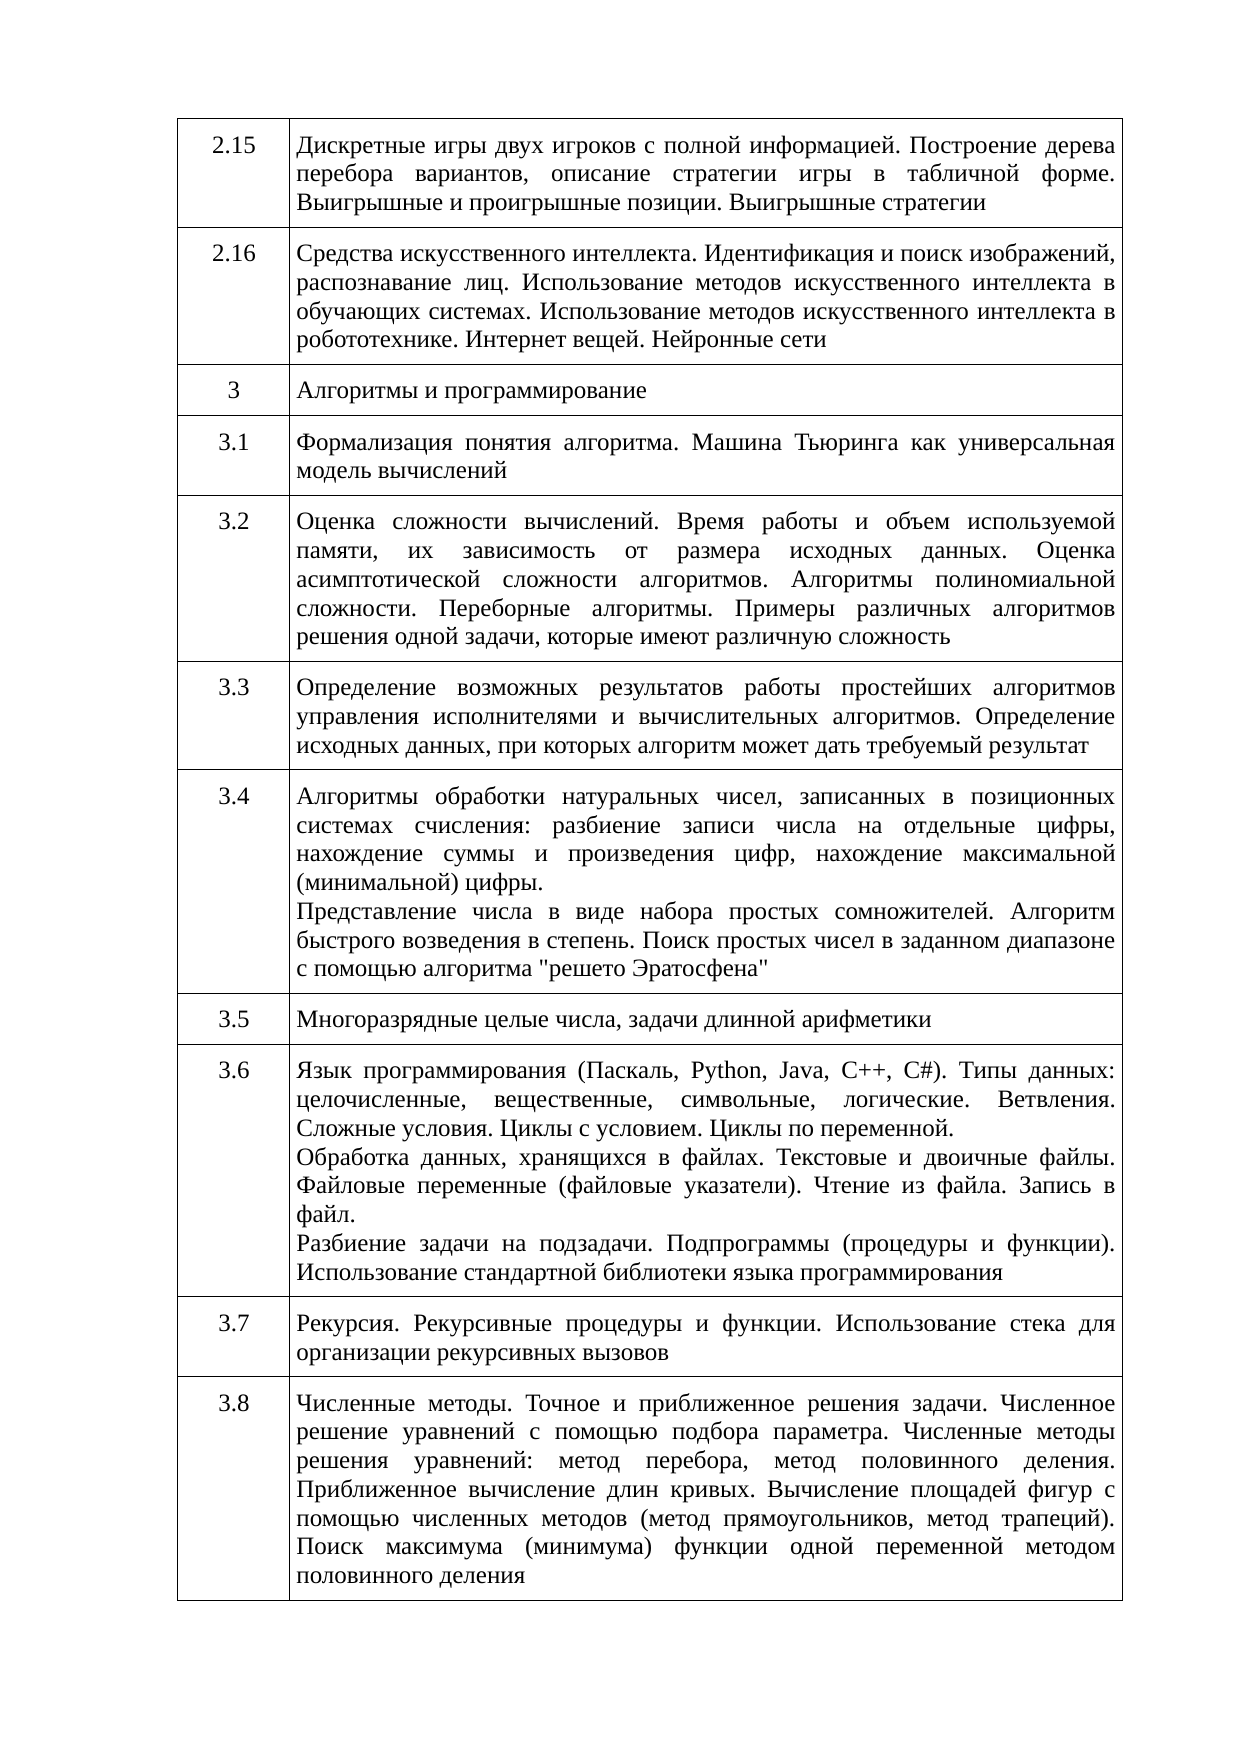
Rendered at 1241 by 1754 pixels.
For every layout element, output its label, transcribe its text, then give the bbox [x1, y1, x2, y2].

table_cell Язык программирования (Паскаль, Python, Java, C++, C#). Типы данных: целочисленные, вещественные, символьные, логические. Ветвления. Сложные условия. Циклы с условием. Циклы по переменной. Обработка данных, хранящихся в файлах. Текстовые и двоичные файлы. Файловые переменные (файловые указатели). Чтение из файла. Запись в файл. Разбиение задачи на подзадачи. Подпрограммы (процедуры и функции). Использование стандартной библиотеки языка программирования [290, 1045, 1122, 1296]
table_cell Алгоритмы обработки натуральных чисел, записанных в позиционных системах счисления: разбиение записи числа на отдельные цифры, нахождение суммы и произведения цифр, нахождение максимальной (минимальной) цифры. Представление числа в виде набора простых сомножителей. Алгоритм быстрого возведения в степень. Поиск простых чисел в заданном диапазоне с помощью алгоритма "решето Эратосфена" [290, 770, 1122, 993]
table_cell 3.3 [178, 662, 289, 769]
table_cell 3.1 [178, 416, 289, 495]
table_cell 3.5 [178, 994, 289, 1044]
table_cell 2.15 [178, 119, 289, 227]
table_cell Определение возможных результатов работы простейших алгоритмов управления исполнителями и вычислительных алгоритмов. Определение исходных данных, при которых алгоритм может дать требуемый результат [290, 662, 1122, 769]
table_cell 3.4 [178, 770, 289, 993]
table_cell Формализация понятия алгоритма. Машина Тьюринга как универсальная модель вычислений [290, 416, 1122, 495]
table_cell Средства искусственного интеллекта. Идентификация и поиск изображений, распознавание лиц. Использование методов искусственного интеллекта в обучающих системах. Использование методов искусственного интеллекта в робототехнике. Интернет вещей. Нейронные сети [290, 228, 1122, 364]
table_cell Оценка сложности вычислений. Время работы и объем используемой памяти, их зависимость от размера исходных данных. Оценка асимптотической сложности алгоритмов. Алгоритмы полиномиальной сложности. Переборные алгоритмы. Примеры различных алгоритмов решения одной задачи, которые имеют различную сложность [290, 496, 1122, 661]
table_cell 3.2 [178, 496, 289, 661]
table_cell 3.8 [178, 1377, 289, 1599]
table_cell Рекурсия. Рекурсивные процедуры и функции. Использование стека для организации рекурсивных вызовов [290, 1297, 1122, 1376]
table_cell 2.16 [178, 228, 289, 364]
table_cell 3 [178, 365, 289, 415]
table_cell Многоразрядные целые числа, задачи длинной арифметики [290, 994, 1122, 1044]
table_cell Дискретные игры двух игроков с полной информацией. Построение дерева перебора вариантов, описание стратегии игры в табличной форме. Выигрышные и проигрышные позиции. Выигрышные стратегии [290, 119, 1122, 227]
table_cell 3.6 [178, 1045, 289, 1296]
table_cell Алгоритмы и программирование [290, 365, 1122, 415]
table_cell 3.7 [178, 1297, 289, 1376]
table_cell Численные методы. Точное и приближенное решения задачи. Численное решение уравнений с помощью подбора параметра. Численные методы решения уравнений: метод перебора, метод половинного деления. Приближенное вычисление длин кривых. Вычисление площадей фигур с помощью численных методов (метод прямоугольников, метод трапеций). Поиск максимума (минимума) функции одной переменной методом половинного деления [290, 1377, 1122, 1599]
